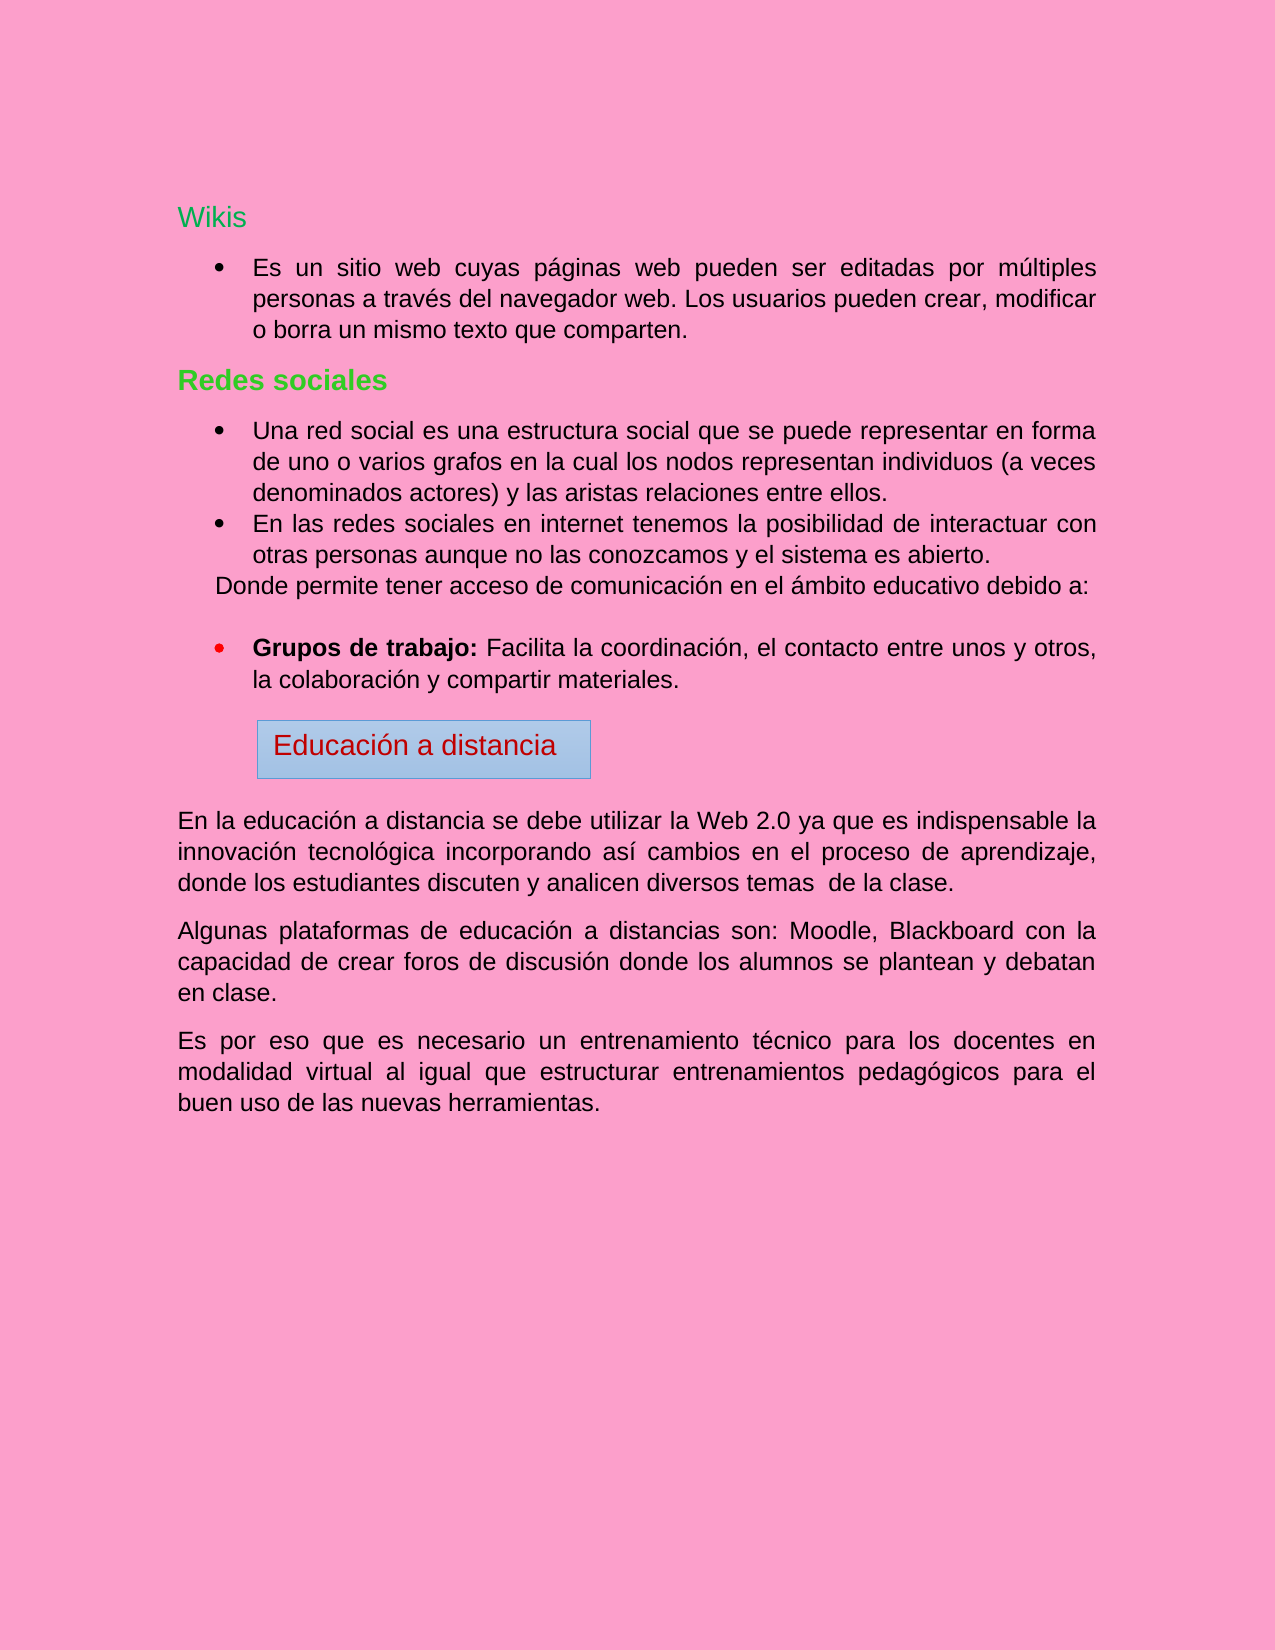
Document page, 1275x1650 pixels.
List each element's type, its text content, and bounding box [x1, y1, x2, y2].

text Algunas plataformas de educación a distancias son: Moodle, Blackboard con la capacidad de crear foros de discusión donde los alumnos se plantean y debatan en clase. [177, 916, 1098, 1007]
list En las redes sociales en internet tenemos la posibilidad de interactuar con otras personas aunque no las conozcamos y el sistema es abierto. [215, 509, 1098, 569]
list Grupos de trabajo: Facilita la coordinación, el contacto entre unos y otros, la colaboración y compartir materiales. [215, 633, 1098, 693]
text Wikis [177, 200, 1098, 234]
list Es un sitio web cuyas páginas web pueden ser editadas por múltiples personas a través del navegador web. Los usuarios pueden crear, modificar o borra un mismo texto que comparten. [215, 253, 1098, 344]
text Redes sociales [177, 363, 1098, 397]
text En la educación a distancia se debe utilizar la Web 2.0 ya que es indispensable la innovación tecnológica incorporando así cambios en el proceso de aprendizaje, donde los estudiantes discuten y analicen diversos temas de la clase. [177, 806, 1098, 897]
list Donde permite tener acceso de comunicación en el ámbito educativo debido a: [215, 571, 1098, 600]
list Una red social es una estructura social que se puede representar en forma de uno o varios grafos en la cual los nodos representan individuos (a veces denominados actores) y las aristas relaciones entre ellos. [215, 416, 1098, 507]
text Es por eso que es necesario un entrenamiento técnico para los docentes en modalidad virtual al igual que estructurar entrenamientos pedagógicos para el buen uso de las nuevas herramientas. [177, 1026, 1098, 1117]
